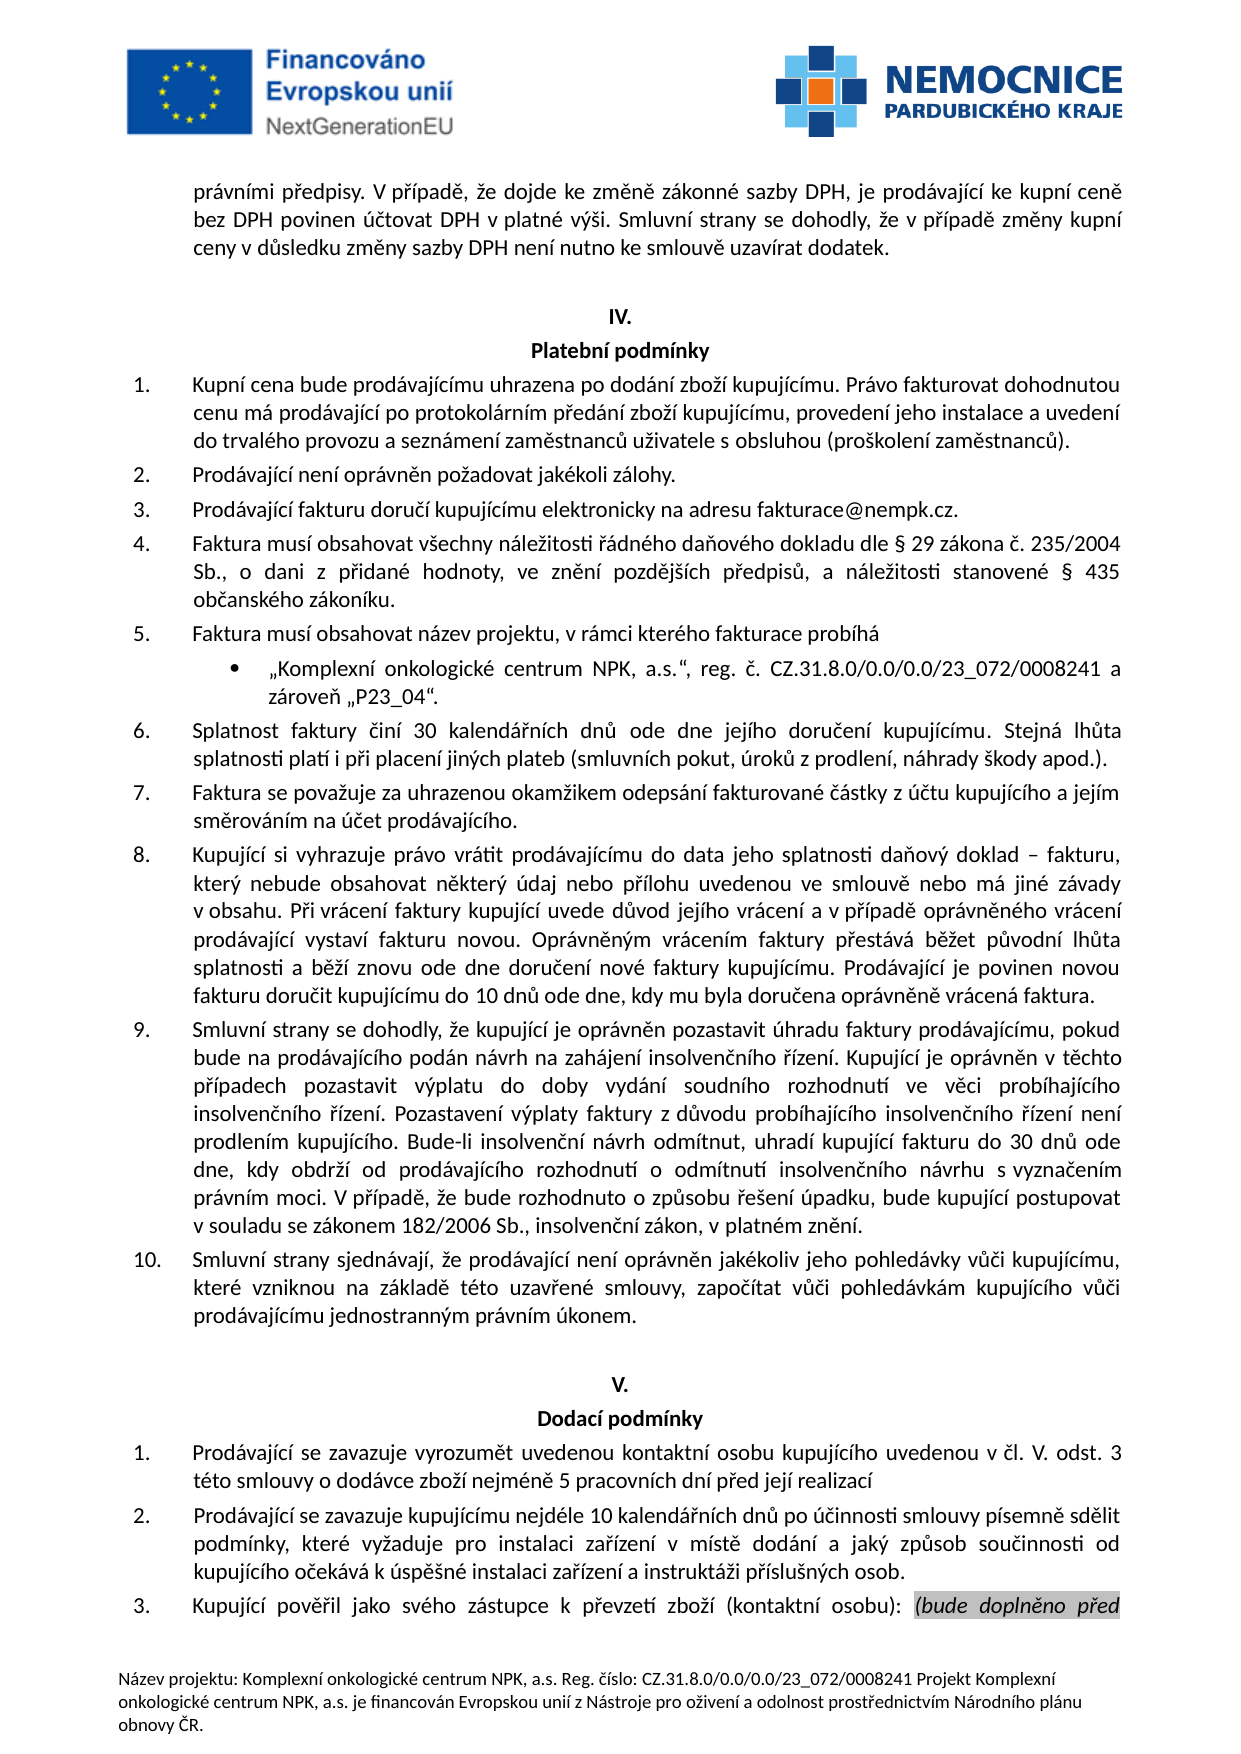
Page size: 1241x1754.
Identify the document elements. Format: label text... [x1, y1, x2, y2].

list Prodávající fakturu doručí kupujícímu elektronicky na adresu fakturace@nempk.cz. [133, 495, 1122, 523]
list Splatnost faktury činí 30 kalendářních dnů ode dne jejího doručení kupujícímu. Stejná lhůta splatnosti platí i při placení jiných plateb (smluvních pokut, úroků z prodlení, náhrady škody apod.). [133, 716, 1122, 772]
text IV. [118, 302, 1122, 330]
list Smluvní strany sjednávají, že prodávající není oprávněn jakékoliv jeho pohledávky vůči kupujícímu, které vzniknou na základě této uzavřené smlouvy, započítat vůči pohledávkám kupujícího vůči prodávajícímu jednostranným právním úkonem. [133, 1245, 1122, 1329]
list Prodávající se zavazuje vyrozumět uvedenou kontaktní osobu kupujícího uvedenou v čl. V. odst. 3 této smlouvy o dodávce zboží nejméně 5 pracovních dní před její realizací [133, 1438, 1122, 1494]
list Prodávající se zavazuje kupujícímu nejdéle 10 kalendářních dnů po účinnosti smlouvy písemně sdělit podmínky, které vyžaduje pro instalaci zařízení v místě dodání a jaký způsob součinnosti od kupujícího očekává k úspěšné instalaci zařízení a instruktáži příslušných osob. [133, 1501, 1122, 1585]
picture [774, 44, 1123, 138]
text v. [118, 1370, 1122, 1398]
list Faktura musí obsahovat všechny náležitosti řádného daňového dokladu dle § 29 zákona č. 235/2004 Sb., o dani z přidané hodnoty, ve znění pozdějších předpisů, a náležitosti stanovené § 435 občanského zákoníku. [133, 529, 1122, 613]
list „Komplexní onkologické centrum NPK, a.s.“, reg. č. CZ.31.8.0/0.0/0.0/23_072/0008241 a zároveň „P23_04“. [231, 654, 1122, 710]
list Faktura musí obsahovat název projektu, v rámci kterého fakturace probíhá [133, 619, 1122, 647]
list Kupující si vyhrazuje právo vrátit prodávajícímu do data jeho splatnosti daňový doklad – fakturu, který nebude obsahovat některý údaj nebo přílohu uvedenou ve smlouvě nebo má jiné závady v obsahu. Při vrácení faktury kupující uvede důvod jejího vrácení a v případě oprávněného vrácení prodávající vystaví fakturu novou. Oprávněným vrácením faktury přestává běžet původní lhůta splatnosti a běží znovu ode dne doručení nové faktury kupujícímu. Prodávající je povinen novou fakturu doručit kupujícímu do 10 dnů ode dne, kdy mu byla doručena oprávněně vrácená faktura. [133, 841, 1122, 1009]
text Dodací podmínky [118, 1404, 1122, 1432]
list Prodávající není oprávněn požadovat jakékoli zálohy. [133, 461, 1122, 489]
list Faktura se považuje za uhrazenou okamžikem odepsání fakturované částky z účtu kupujícího a jejím směrováním na účet prodávajícího. [133, 778, 1122, 834]
list Smluvní strany se dohodly, že kupující je oprávněn pozastavit úhradu faktury prodávajícímu, pokud bude na prodávajícího podán návrh na zahájení insolvenčního řízení. Kupující je oprávněn v těchto případech pozastavit výplatu do doby vydání soudního rozhodnutí ve věci probíhajícího insolvenčního řízení. Pozastavení výplaty faktury z důvodu probíhajícího insolvenčního řízení není prodlením kupujícího. Bude-li insolvenční návrh odmítnut, uhradí kupující fakturu do 30 dnů ode dne, kdy obdrží od prodávajícího rozhodnutí o odmítnutí insolvenčního návrhu s vyznačením právním moci. V případě, že bude rozhodnuto o způsobu řešení úpadku, bude kupující postupovat v souladu se zákonem 182/2006 Sb., insolvenční zákon, v platném znění. [133, 1015, 1122, 1239]
list Kupní cena bude prodávajícímu uhrazena po dodání zboží kupujícímu. Právo fakturovat dohodnutou cenu má prodávající po protokolárním předání zboží kupujícímu, provedení jeho instalace a uvedení do trvalého provozu a seznámení zaměstnanců uživatele s obsluhou (proškolení zaměstnanců). [133, 370, 1122, 454]
list Kupující pověřil jako svého zástupce k převzetí zboží (kontaktní osobu): (bude doplněno před podpisem smlouvy) [133, 1591, 914, 1619]
picture [118, 36, 474, 143]
text Platební podmínky [118, 336, 1122, 364]
